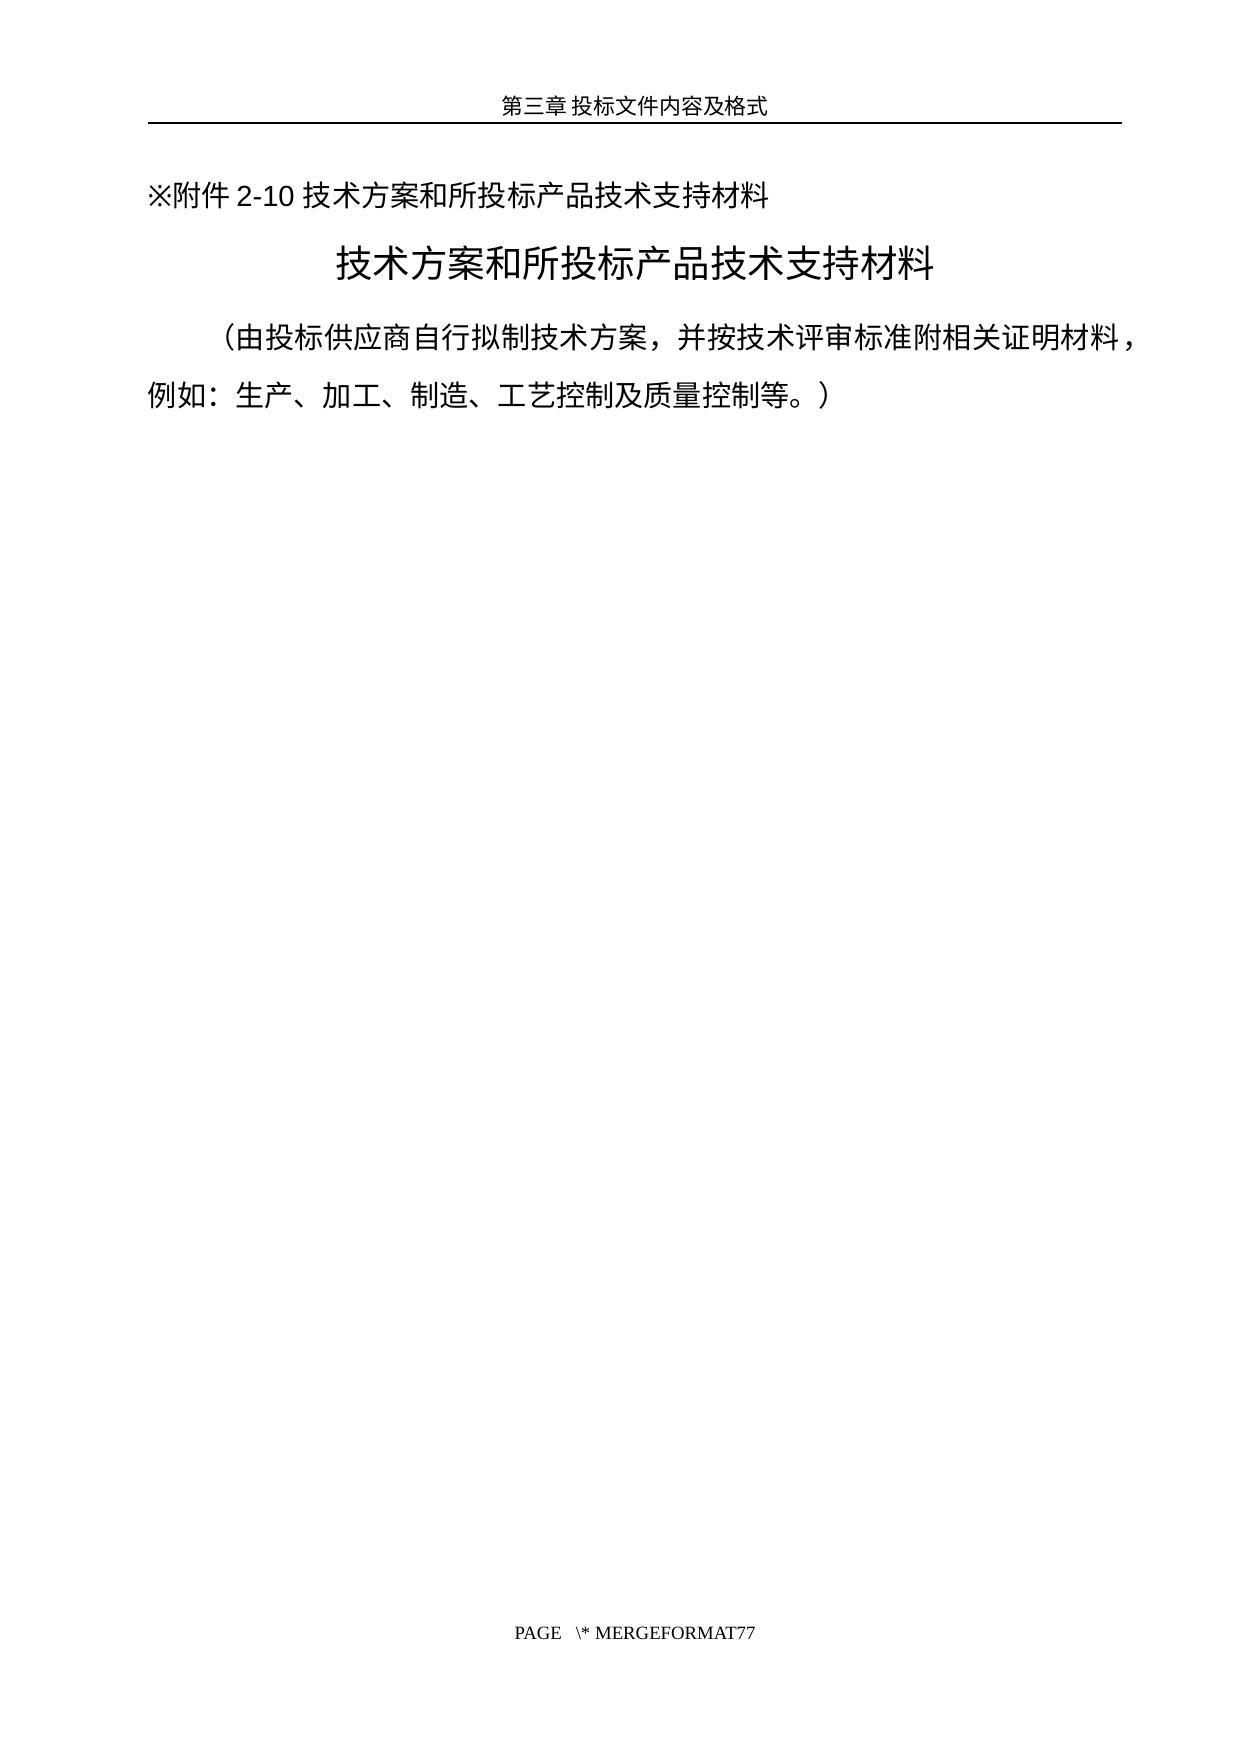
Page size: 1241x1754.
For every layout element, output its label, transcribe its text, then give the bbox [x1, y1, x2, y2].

text （由投标供应商自行拟制技术方案，并按技术评审标准附相关证明材料，例如：生产、加工、制造、工艺控制及质量控制等。） [148, 302, 1122, 418]
text 技术方案和所投标产品技术支持材料 [148, 231, 1122, 289]
subtitle ※附件2-10 技术方案和所投标产品技术支持材料 [148, 160, 1122, 218]
